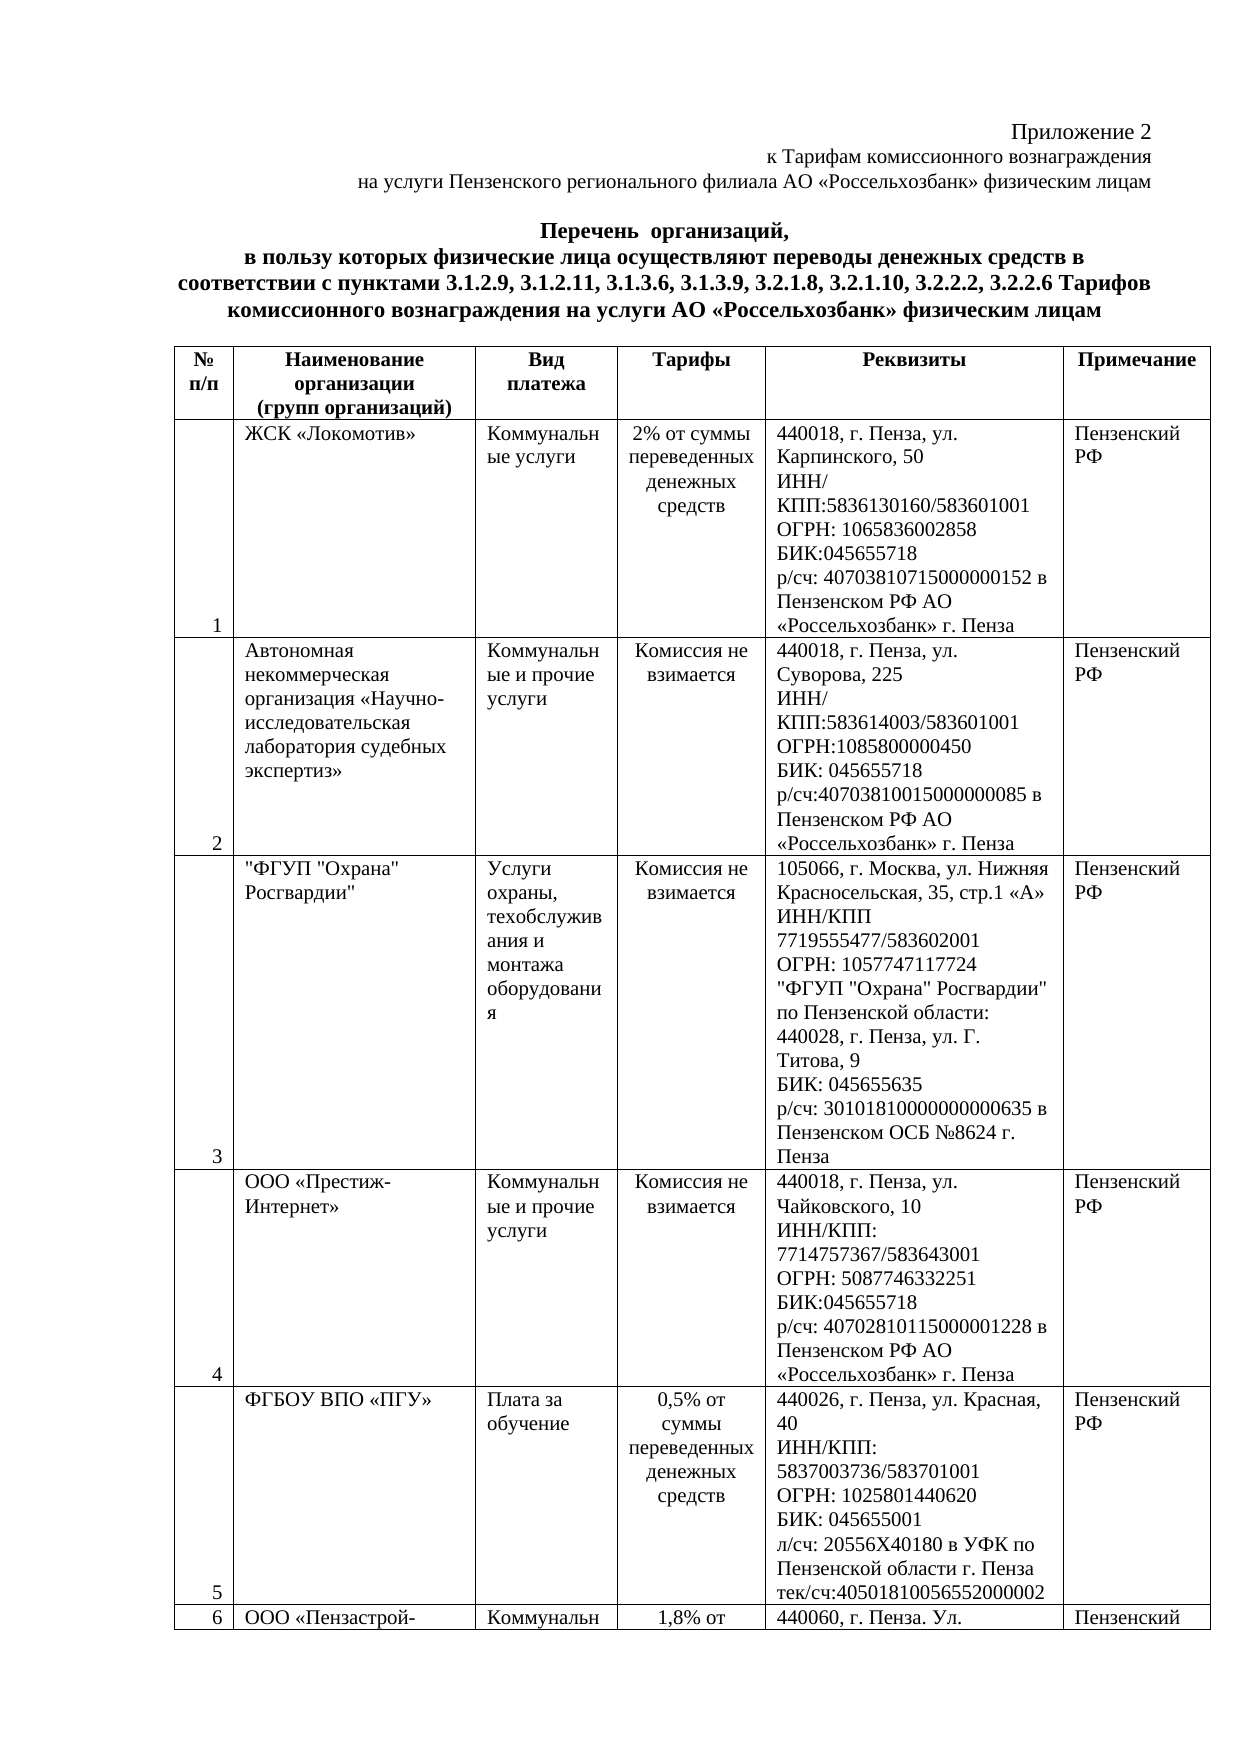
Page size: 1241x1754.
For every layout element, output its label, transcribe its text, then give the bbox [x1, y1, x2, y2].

subtitle Приложение 2 [177, 118, 1152, 144]
table_header Реквизиты [766, 347, 1063, 419]
table_cell "ФГУП "Охрана" Росгвардии" [234, 856, 475, 1168]
table_cell Плата за обучение [476, 1387, 617, 1604]
text к Тарифам комиссионного вознаграждения [177, 144, 1152, 168]
table_cell 0,5% от суммы переведенных денежных средств [618, 1387, 765, 1604]
table_cell 105066, г. Москва, ул. Нижняя Красносельская, 35, стр.1 «А» ИНН/КПП 7719555477/583602001 ОГРН: 1057747117724 "ФГУП "Охрана" Росгвардии" по Пензенской области: 440028, г. Пенза, ул. Г. Титова, 9 БИК: 045655635 р/сч: 30101810000000000635 в Пензенском ОСБ №8624 г. Пенза [766, 856, 1063, 1168]
table_cell Пензенский РФ [1064, 856, 1210, 1168]
table_cell Комиссия не взимается [618, 638, 765, 854]
table_cell Комиссия не взимается [618, 1170, 765, 1386]
table_header № п/п [175, 347, 233, 419]
table_cell Пензенский РФ [1064, 1170, 1210, 1386]
table_header Тарифы [618, 347, 765, 419]
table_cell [618, 1605, 765, 1629]
table_cell Пензенский РФ [1064, 638, 1210, 854]
table_cell Коммунальные и прочие услуги [476, 1170, 617, 1386]
text Перечень организаций, [177, 217, 1152, 243]
table_cell 440026, г. Пенза, ул. Красная, 40 ИНН/КПП: 5837003736/583701001 ОГРН: 1025801440620 БИК: 045655001 л/сч: 20556Х40180 в УФК по Пензенской области г. Пенза тек/сч:40501810056552000002 [766, 1387, 1063, 1604]
table_cell ООО «Пензастрой-сервис» [234, 1605, 475, 1629]
table_cell 1 [175, 420, 233, 637]
table_cell 4 [175, 1170, 233, 1386]
table_cell Коммунальные и прочие услуги [476, 1605, 617, 1629]
table_cell 2% от суммы переведенных денежных средств [618, 420, 765, 637]
table_cell 440018, г. Пенза, ул. Суворова, 225 ИНН/КПП:583614003/583601001 ОГРН:1085800000450 БИК: 045655718 р/сч:40703810015000000085 в Пензенском РФ АО «Россельхозбанк» г. Пенза [766, 638, 1063, 854]
table_cell 6 [175, 1605, 233, 1629]
table_cell Коммунальные и прочие услуги [476, 638, 617, 854]
text на услуги Пензенского регионального филиала АО «Россельхозбанк» физическим лицам [177, 168, 1152, 193]
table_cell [766, 1605, 1063, 1629]
table_cell Услуги охраны, техобслуживания и монтажа оборудования [476, 856, 617, 1168]
table_cell Пензенский РФ [1064, 1387, 1210, 1604]
table_header Примечание [1064, 347, 1210, 419]
table_cell ООО «Престиж-Интернет» [234, 1170, 475, 1386]
table_cell Пензенский РФ [1064, 420, 1210, 637]
table_cell 5 [175, 1387, 233, 1604]
text в пользу которых физические лица осуществляют переводы денежных средств в соответствии с пунктами 3.1.2.9, 3.1.2.11, 3.1.3.6, 3.1.3.9, 3.2.1.8, 3.2.1.10, 3.2.2.2, 3.2.2.6 Тарифов комиссионного вознаграждения на услуги АО «Россельхозбанк» физическим лицам [177, 243, 1152, 322]
table_cell ФГБОУ ВПО «ПГУ» [234, 1387, 475, 1604]
table_cell 440018, г. Пенза, ул. Карпинского, 50 ИНН/КПП:5836130160/583601001 ОГРН: 1065836002858 БИК:045655718 р/сч: 40703810715000000152 в Пензенском РФ АО «Россельхозбанк» г. Пенза [766, 420, 1063, 637]
table_cell 2 [175, 638, 233, 854]
table_header Вид платежа [476, 347, 617, 419]
table_cell ЖСК «Локомотив» [234, 420, 475, 637]
table_cell 3 [175, 856, 233, 1168]
table_cell Комиссия не взимается [618, 856, 765, 1168]
table_cell 440018, г. Пенза, ул. Чайковского, 10 ИНН/КПП: 7714757367/583643001 ОГРН: 5087746332251 БИК:045655718 р/сч: 40702810115000001228 в Пензенском РФ АО «Россельхозбанк» г. Пенза [766, 1170, 1063, 1386]
table_cell Коммунальные услуги [476, 420, 617, 637]
table_cell Автономная некоммерческая организация «Научно-исследовательская лаборатория судебных экспертиз» [234, 638, 475, 854]
table_header Наименование организации (групп организаций) [234, 347, 475, 419]
table_cell Пензенский РФ [1064, 1605, 1210, 1629]
